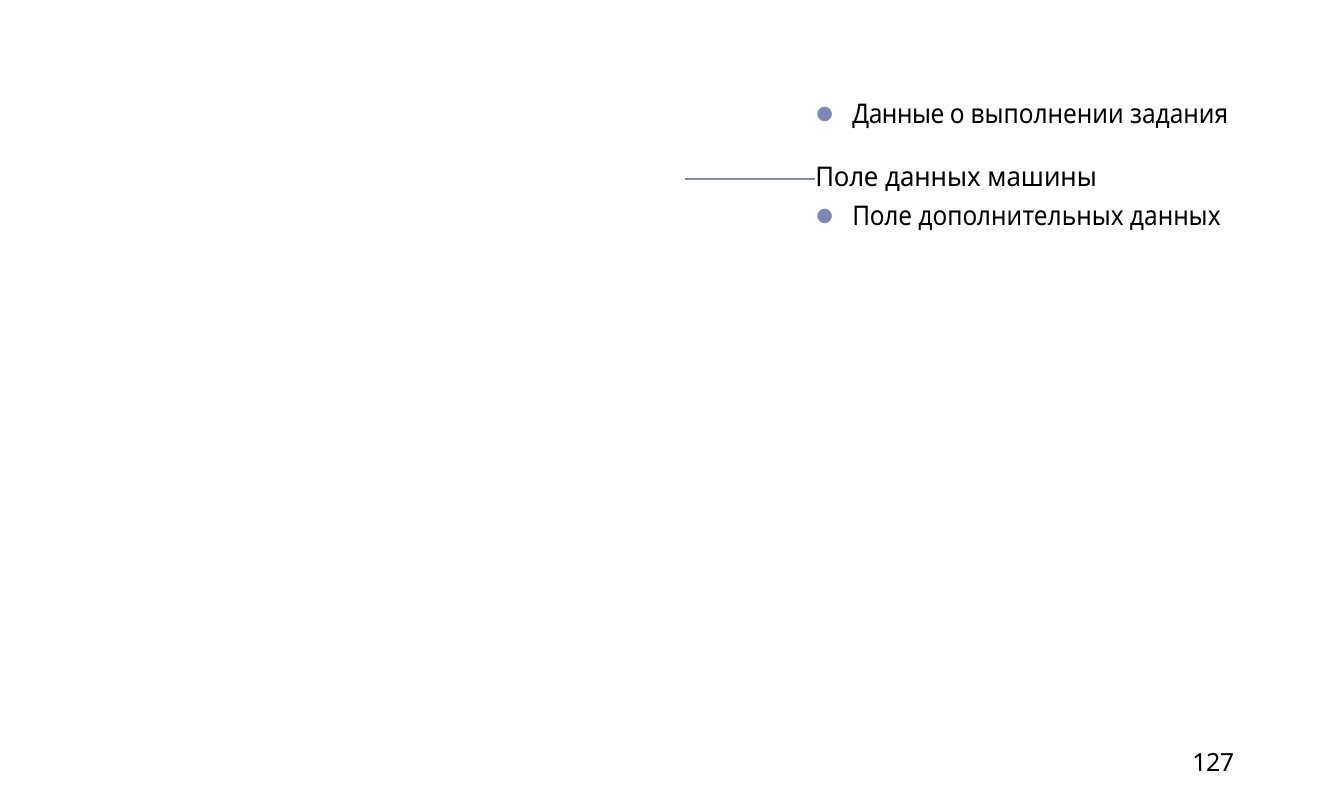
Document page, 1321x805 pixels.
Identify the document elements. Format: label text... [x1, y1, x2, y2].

list Поле дополнительных данных [815, 197, 1258, 233]
list Данные о выполнении задания [815, 95, 1258, 132]
text Поле данных машины [685, 158, 1258, 195]
